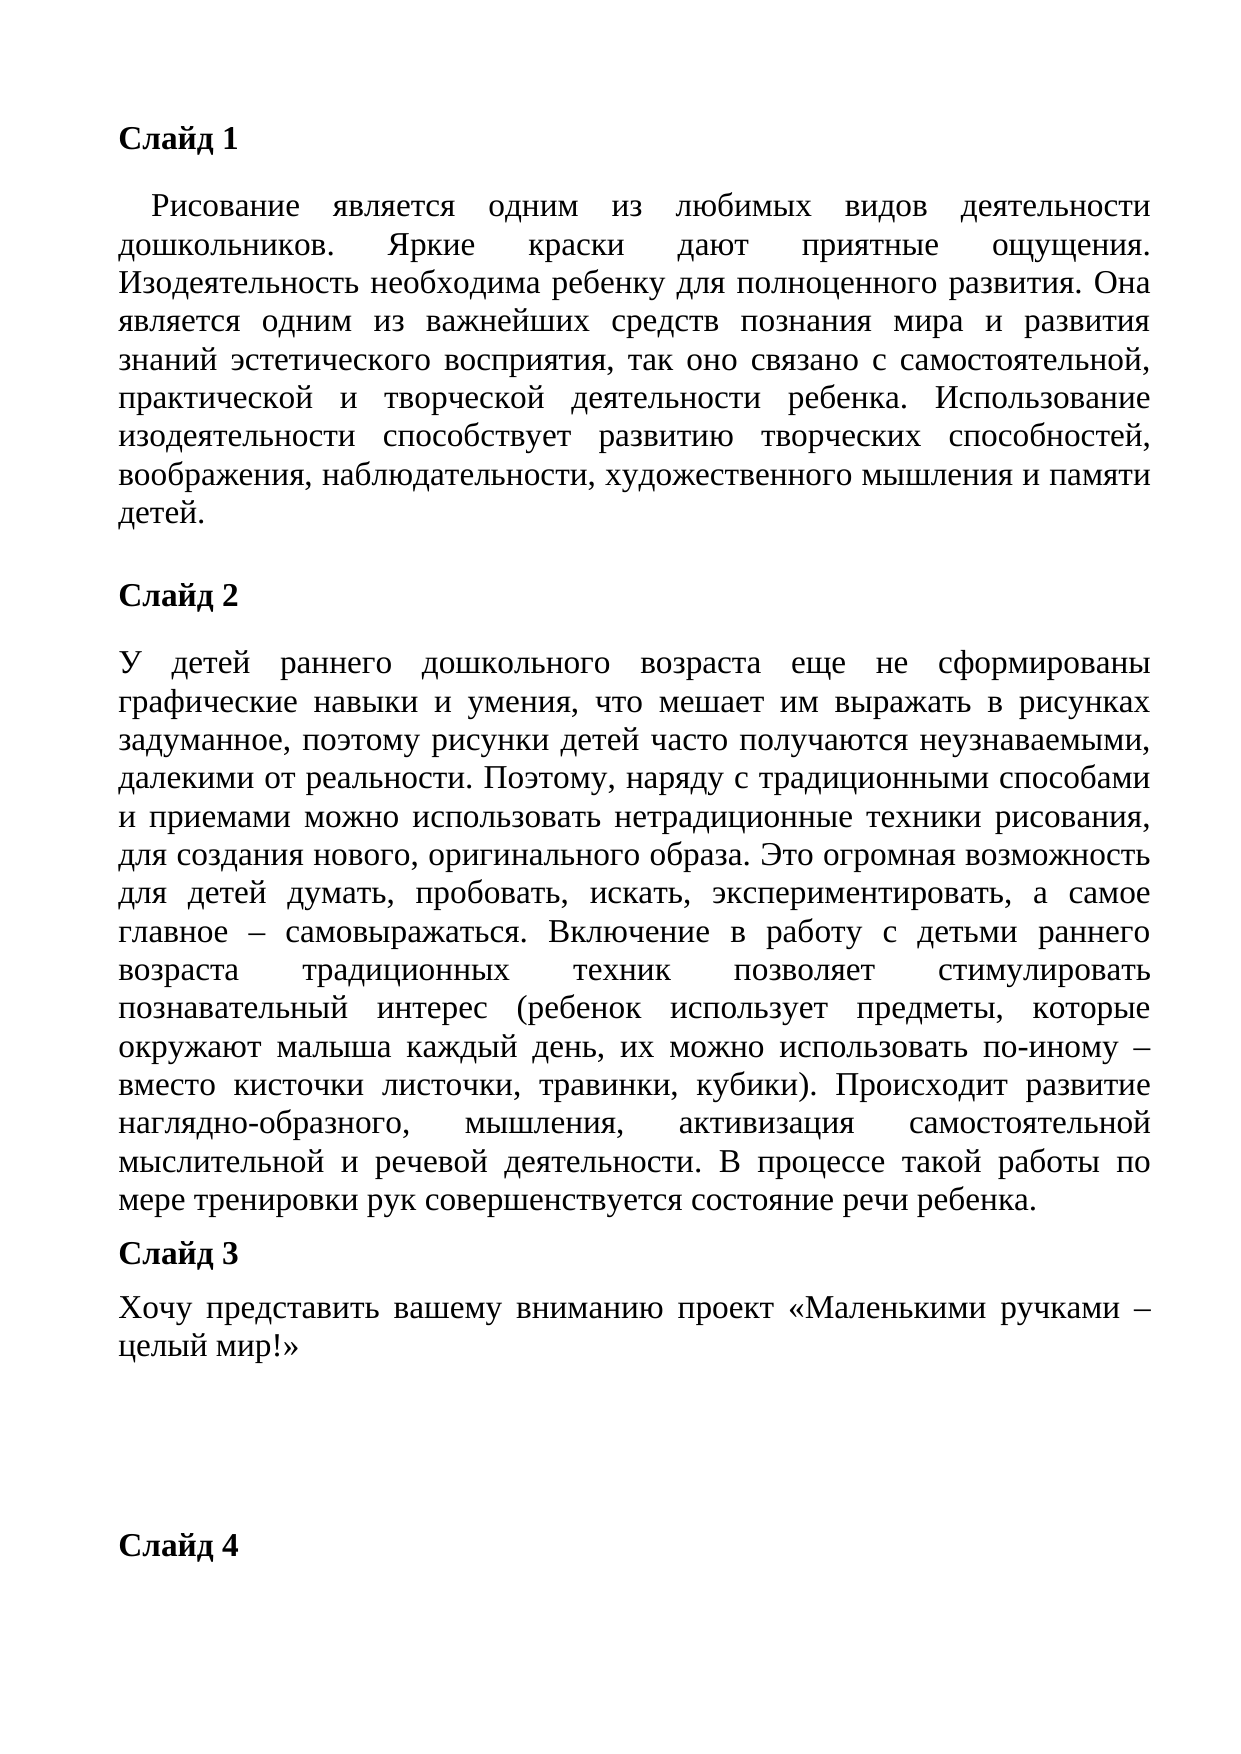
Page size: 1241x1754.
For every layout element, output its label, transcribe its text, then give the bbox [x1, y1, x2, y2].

text Слайд 2 [118, 575, 1152, 613]
text Слайд 3 [118, 1233, 1152, 1271]
text Слайд 1 [118, 118, 1152, 156]
text Слайд 4 [118, 1526, 1152, 1564]
text У детей раннего дошкольного возраста еще не сформированы графические навыки и умения, что мешает им выражать в рисунках задуманное, поэтому рисунки детей часто получаются неузнаваемыми, далекими от реальности. Поэтому, наряду с традиционными способами и приемами можно использовать нетрадиционные техники рисования, для создания нового, оригинального образа. Это огромная возможность для детей думать, пробовать, искать, экспериментировать, а самое главное – самовыражаться. Включение в работу с детьми раннего возраста традиционных техник позволяет стимулировать познавательный интерес (ребенок использует предметы, которые окружают малыша каждый день, их можно использовать по-иному – вместо кисточки листочки, травинки, кубики). Происходит развитие наглядно-образного, мышления, активизация самостоятельной мыслительной и речевой деятельности. В процессе такой работы по мере тренировки рук совершенствуется состояние речи ребенка. [118, 642, 1152, 1217]
text Хочу представить вашему вниманию проект «Маленькими ручками – целый мир!» [118, 1287, 1152, 1364]
text Рисование является одним из любимых видов деятельности дошкольников. Яркие краски дают приятные ощущения. Изодеятельность необходима ребенку для полноценного развития. Она является одним из важнейших средств познания мира и развития знаний эстетического восприятия, так оно связано с самостоятельной, практической и творческой деятельности ребенка. Использование изодеятельности способствует развитию творческих способностей, воображения, наблюдательности, художественного мышления и памяти детей. [118, 186, 1152, 559]
